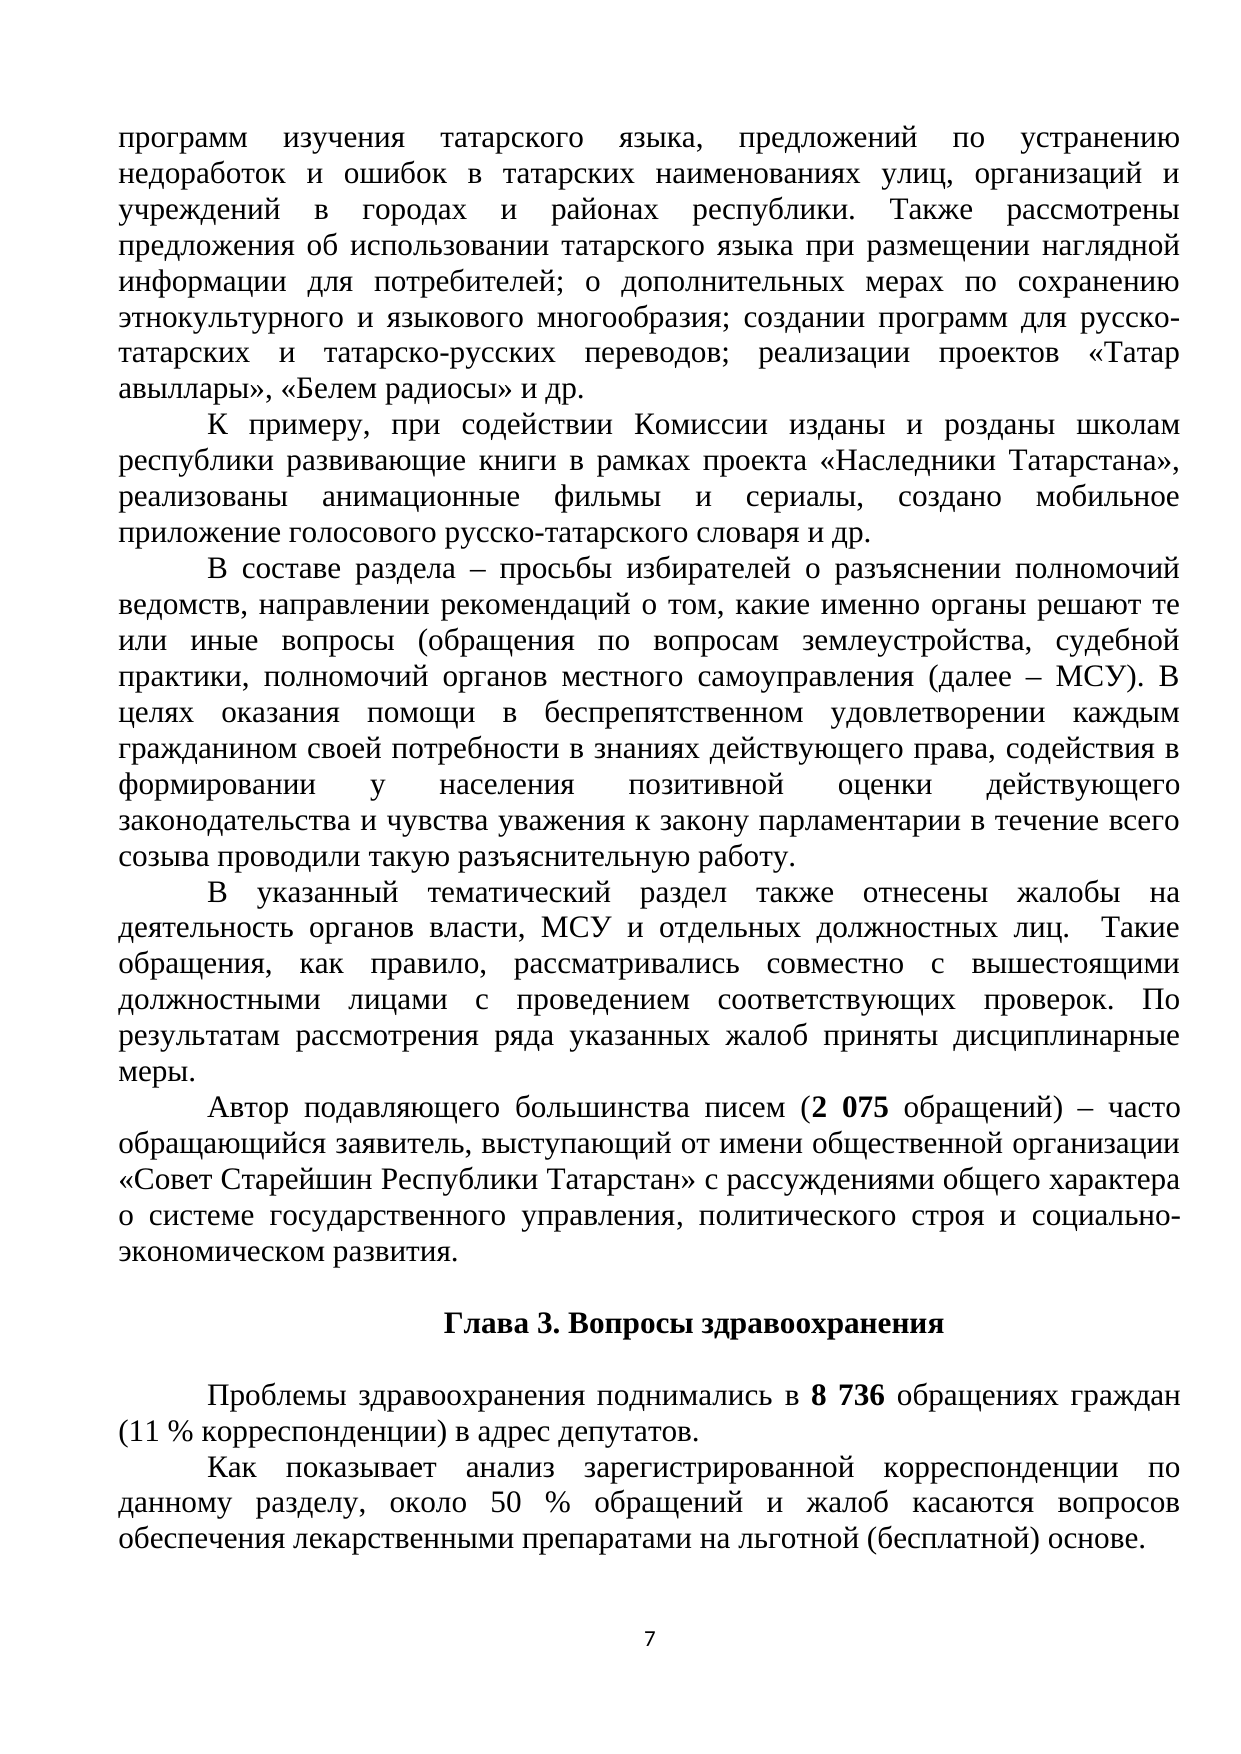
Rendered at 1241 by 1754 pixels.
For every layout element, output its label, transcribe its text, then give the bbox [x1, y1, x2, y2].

text Глава 3. Вопросы здравоохранения [118, 1304, 1181, 1340]
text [118, 118, 1181, 406]
text Проблемы здравоохранения поднимались в 8 736 обращениях граждан (11 % корреспонденции) в адрес депутатов. [118, 1376, 1181, 1448]
text Как показывает анализ зарегистрированной корреспонденции по данному разделу, около 50 % обращений и жалоб касаются вопросов обеспечения лекарственными препаратами на льготной (бесплатной) основе. [118, 1448, 1181, 1556]
text В составе раздела – просьбы избирателей о разъяснении полномочий ведомств, направлении рекомендаций о том, какие именно органы решают те или иные вопросы (обращения по вопросам землеустройства, судебной практики, полномочий органов местного самоуправления (далее – МСУ). В целях оказания помощи в беспрепятственном удовлетворении каждым гражданином своей потребности в знаниях действующего права, содействия в формировании у населения позитивной оценки действующего законодательства и чувства уважения к закону парламентарии в течение всего созыва проводили такую разъяснительную работу. [118, 549, 1181, 873]
text Автор подавляющего большинства писем (2 075 обращений) – часто обращающийся заявитель, выступающий от имени общественной организации «Совет Старейшин Республики Татарстан» с рассуждениями общего характера о системе государственного управления, политического строя и социально-экономическом развития. [118, 1088, 1181, 1268]
text К примеру, при содействии Комиссии изданы и розданы школам республики развивающие книги в рамках проекта «Наследники Татарстана», реализованы анимационные фильмы и сериалы, создано мобильное приложение голосового русско-татарского словаря и др. [118, 406, 1181, 549]
text В указанный тематический раздел также отнесены жалобы на деятельность органов власти, МСУ и отдельных должностных лиц. Такие обращения, как правило, рассматривались совместно с вышестоящими должностными лицами с проведением соответствующих проверок. По результатам рассмотрения ряда указанных жалоб приняты дисциплинарные меры. [118, 873, 1181, 1088]
